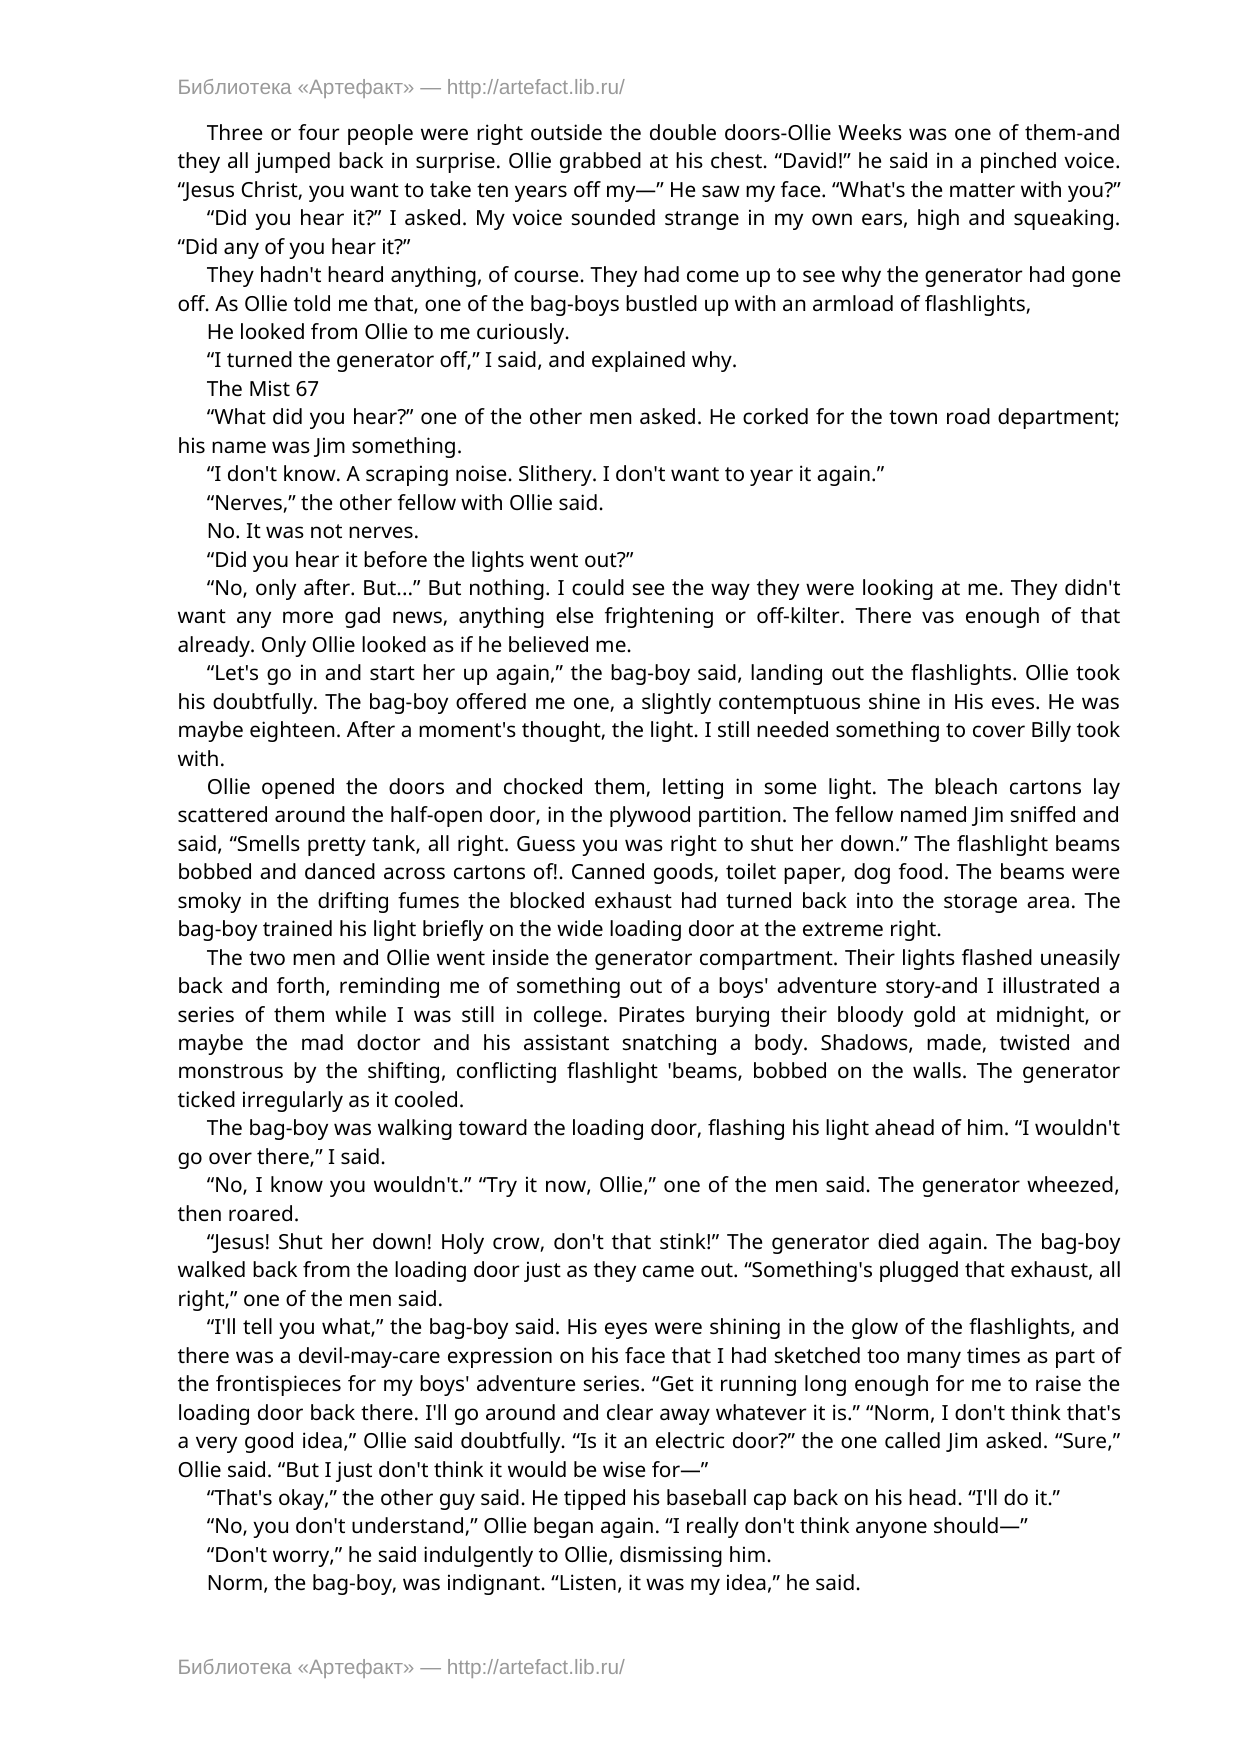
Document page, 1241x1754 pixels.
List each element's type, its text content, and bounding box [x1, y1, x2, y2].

text “I don't know. A scraping noise. Slithery. I don't want to year it again.” [177, 459, 1122, 488]
text “I turned the generator off,” I said, and explained why. [177, 346, 1122, 374]
text “Did you hear it?” I asked. My voice sounded strange in my own ears, high and squeaking. “Did any of you hear it?” [177, 203, 1122, 260]
text No. It was not nerves. [177, 516, 1122, 545]
text “I'll tell you what,” the bag-boy said. His eyes were shining in the glow of the flashlights, and there was a devil-may-care expression on his face that I had sketched too many times as part of the frontispieces for my boys' adventure series. “Get it running long enough for me to raise the loading door back there. I'll go around and clear away whatever it is.” “Norm, I don't think that's a very good idea,” Ollie said doubtfully. “Is it an electric door?” the one called Jim asked. “Sure,” Ollie said. “But I just don't think it would be wise for—” [177, 1312, 1122, 1483]
text They hadn't heard anything, of course. They had come up to see why the generator had gone off. As Ollie told me that, one of the bag-boys bustled up with an armload of flashlights, [177, 260, 1122, 317]
text The two men and Ollie went inside the generator compartment. Their lights flashed uneasily back and forth, reminding me of something out of a boys' adventure story-and I illustrated a series of them while I was still in college. Pirates burying their bloody gold at midnight, or maybe the mad doctor and his assistant snatching a body. Shadows, made, twisted and monstrous by the shifting, conflicting flashlight 'beams, bobbed on the walls. The generator ticked irregularly as it cooled. [177, 943, 1122, 1113]
text The bag-boy was walking toward the loading door, flashing his light ahead of him. “I wouldn't go over there,” I said. [177, 1113, 1122, 1170]
text “Did you hear it before the lights went out?” [177, 545, 1122, 573]
text “No, you don't understand,” Ollie began again. “I really don't think anyone should—” [177, 1512, 1122, 1540]
text “No, I know you wouldn't.” “Try it now, Ollie,” one of the men said. The generator wheezed, then roared. [177, 1170, 1122, 1227]
text “That's okay,” the other guy said. He tipped his baseball cap back on his head. “I'll do it.” [177, 1483, 1122, 1512]
text “Let's go in and start her up again,” the bag-boy said, landing out the flashlights. Ollie took his doubtfully. The bag-boy offered me one, a slightly contemptuous shine in His eves. He was maybe eighteen. After a moment's thought, the light. I still needed something to cover Billy took with. [177, 658, 1122, 772]
text “Don't worry,” he said indulgently to Ollie, dismissing him. [177, 1540, 1122, 1568]
text The Mist 67 [177, 374, 1122, 402]
text He looked from Ollie to me curiously. [177, 317, 1122, 346]
text Norm, the bag-boy, was indignant. “Listen, it was my idea,” he said. [177, 1568, 1122, 1597]
text “No, only after. But...” But nothing. I could see the way they were looking at me. They didn't want any more gad news, anything else frightening or off-kilter. There vas enough of that already. Only Ollie looked as if he believed me. [177, 573, 1122, 658]
text “Nerves,” the other fellow with Ollie said. [177, 488, 1122, 516]
text “Jesus! Shut her down! Holy crow, don't that stink!” The generator died again. The bag-boy walked back from the loading door just as they came out. “Something's plugged that exhaust, all right,” one of the men said. [177, 1227, 1122, 1312]
text Ollie opened the doors and chocked them, letting in some light. The bleach cartons lay scattered around the half-open door, in the plywood partition. The fellow named Jim sniffed and said, “Smells pretty tank, all right. Guess you was right to shut her down.” The flashlight beams bobbed and danced across cartons of!. Canned goods, toilet paper, dog food. The beams were smoky in the drifting fumes the blocked exhaust had turned back into the storage area. The bag-boy trained his light briefly on the wide loading door at the extreme right. [177, 772, 1122, 943]
text Three or four people were right outside the double doors-Ollie Weeks was one of them-and they all jumped back in surprise. Ollie grabbed at his chest. “David!” he said in a pinched voice. “Jesus Christ, you want to take ten years off my—” He saw my face. “What's the matter with you?” [177, 118, 1122, 203]
text “What did you hear?” one of the other men asked. He corked for the town road department; his name was Jim something. [177, 402, 1122, 459]
